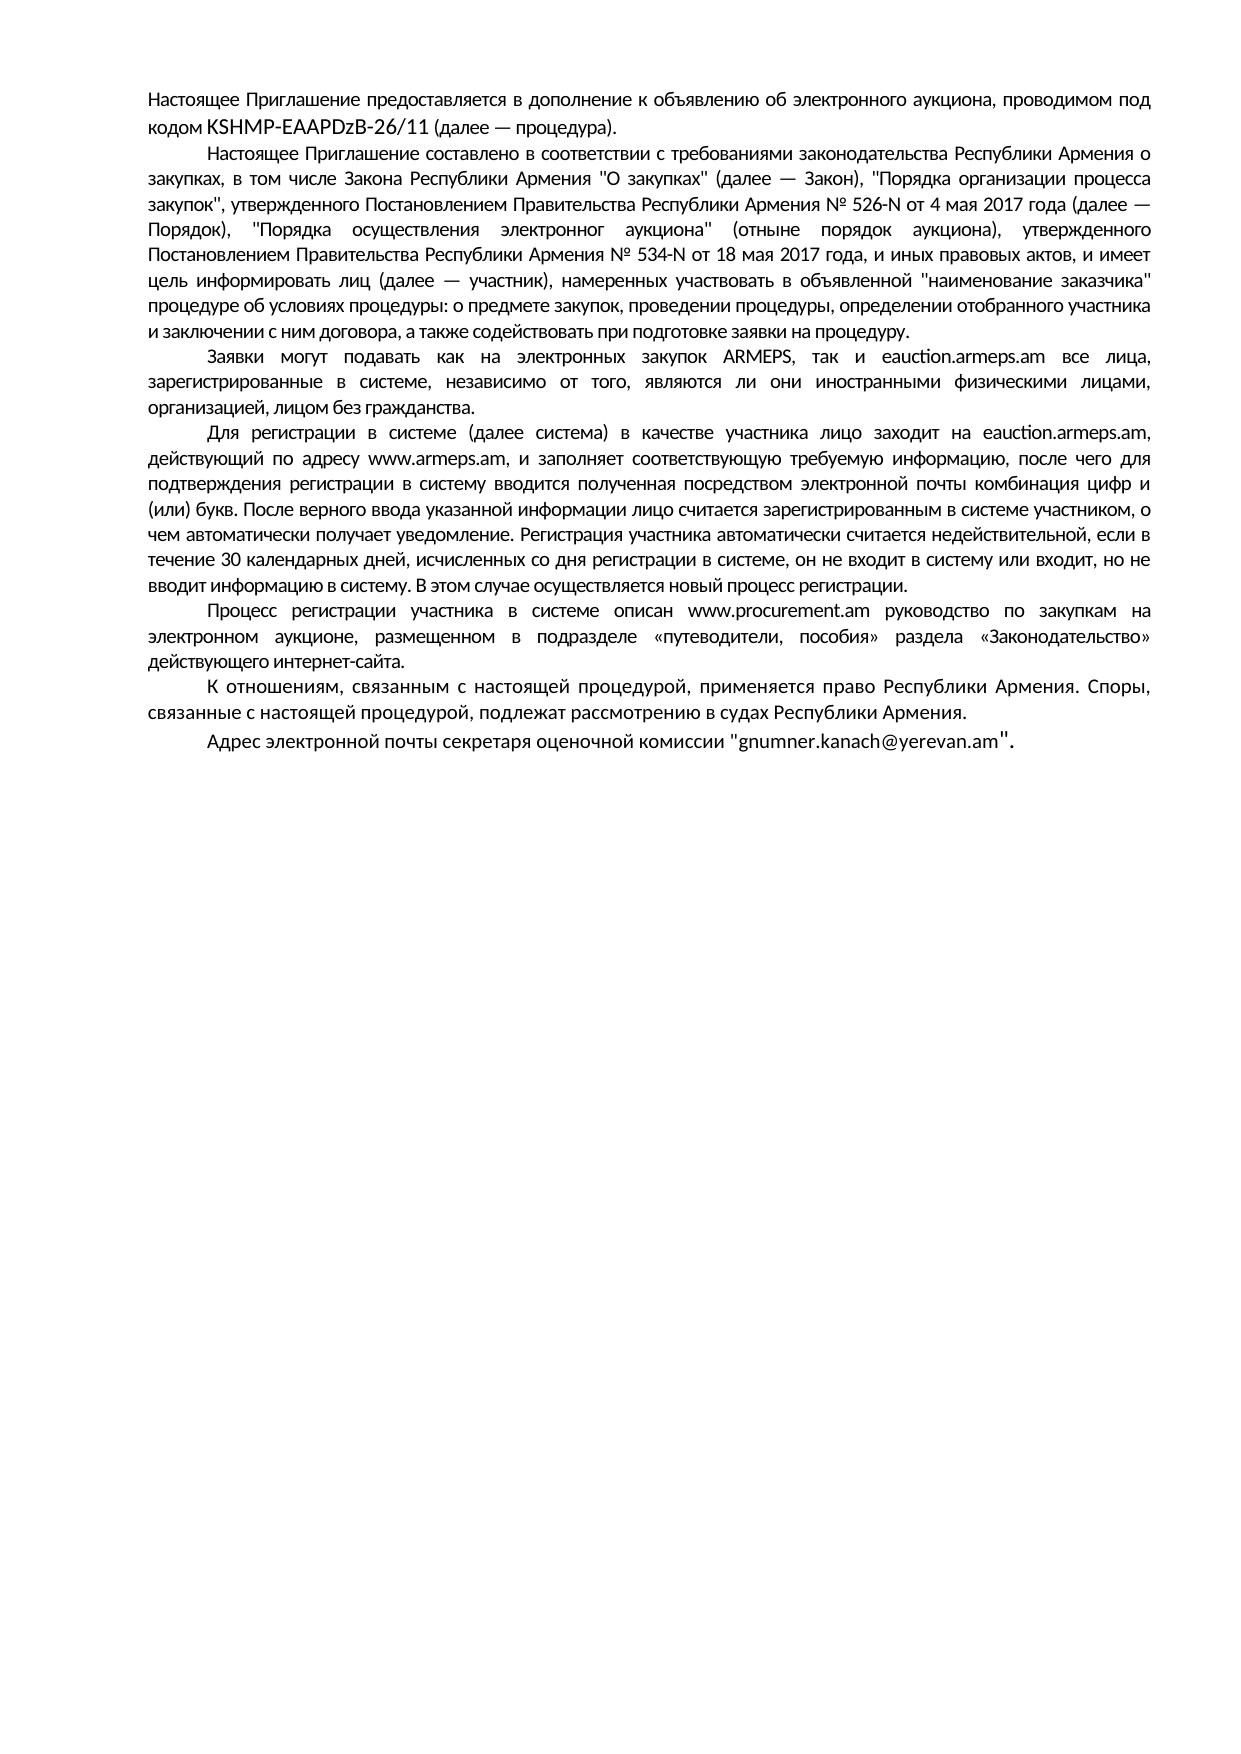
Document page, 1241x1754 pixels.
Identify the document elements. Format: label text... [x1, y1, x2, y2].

text Для регистрации в системе (далее система) в качестве участника лицо заходит на eauction.armeps.am, действующий по адресу www.armeps.am, и заполняет соответствующую требуемую информацию, после чего для подтверждения регистрации в систему вводится полученная посредством электронной почты комбинация цифр и (или) букв. После верного ввода указанной информации лицо считается зарегистрированным в системе участником, о чем автоматически получает уведомление. Регистрация участника автоматически считается недействительной, если в течение 30 календарных дней, исчисленных со дня регистрации в системе, он не входит в систему или входит, но не вводит информацию в систему. В этом случае осуществляется новый процесс регистрации. [148, 419, 1152, 597]
text Заявки могут подавать как на электронных закупок ARMEPS, так и eauction.armeps.am все лица, зарегистрированные в системе, независимо от того, являются ли они иностранными физическими лицами, организацией, лицом без гражданства. [148, 343, 1152, 419]
text Настоящее Приглашение составлено в соответствии с требованиями законодательства Республики Армения о закупках, в том числе Закона Республики Армения "О закупках" (далее — Закон), "Порядка организации процесса закупок", утвержденного Постановлением Правительства Республики Армения № 526-N от 4 мая 2017 года (далее — Порядок), "Порядка осуществления электронног аукциона" (отныне порядок аукциона), утвержденного Постановлением Правительства Республики Армения № 534-N от 18 мая 2017 года, и иных правовых актов, и имеет цель информировать лиц (далее — участник), намеренных участвовать в объявленной "наименование заказчика" процедуре об условиях процедуры: о предмете закупок, проведении процедуры, определении отобранного участника и заключении с ним договора, а также содействовать при подготовке заявки на процедуру. [148, 140, 1152, 343]
text К отношениям, связанным с настоящей процедурой, применяется право Республики Армения. Споры, связанные с настоящей процедурой, подлежат рассмотрению в судах Республики Армения. [148, 674, 1152, 724]
text Адрес электронной почты секретаря оценочной комиссии "gnumner.kanach@yerevan.am". [148, 724, 1152, 755]
text Настоящее Приглашение предоставляется в дополнение к объявлению об электронного аукциона, проводимом под кодом KSHMP-EAAPDzB-26/11 (далее — процедура). [148, 86, 1152, 140]
text Процесс регистрации участника в системе описан www.procurement.am руководство по закупкам на электронном аукционе, размещенном в подразделе «путеводители, пособия» раздела «Законодательство» действующего интернет-сайта. [148, 597, 1152, 674]
